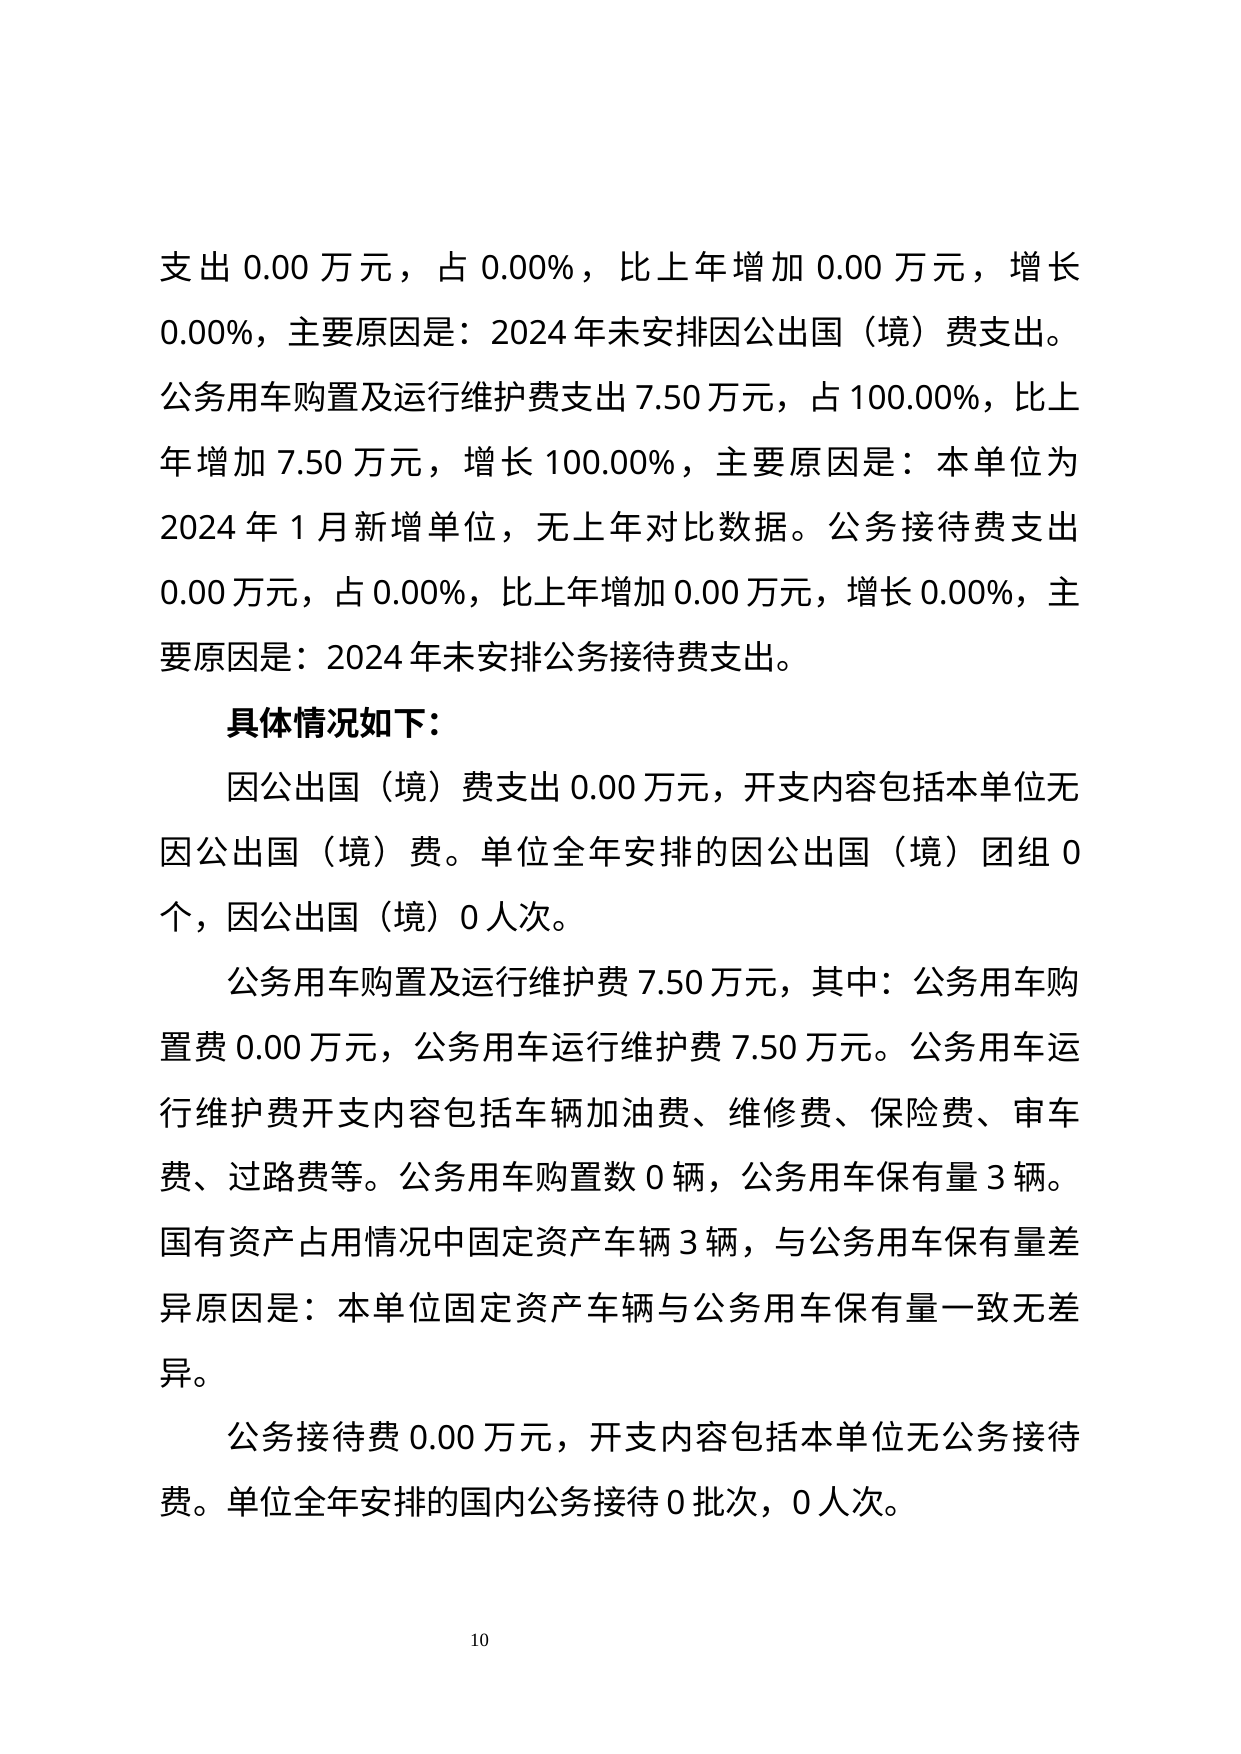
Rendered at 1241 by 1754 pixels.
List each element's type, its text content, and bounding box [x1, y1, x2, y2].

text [159, 233, 1081, 688]
text 因公出国（境）费支出0.00万元，开支内容包括本单位无因公出国（境）费。单位全年安排的因公出国（境）团组0个，因公出国（境）0人次。 [159, 753, 1081, 948]
text 公务用车购置及运行维护费7.50万元，其中：公务用车购置费0.00万元，公务用车运行维护费7.50万元。公务用车运行维护费开支内容包括车辆加油费、维修费、保险费、审车费、过路费等。公务用车购置数0辆，公务用车保有量3辆。国有资产占用情况中固定资产车辆3辆，与公务用车保有量差异原因是：本单位固定资产车辆与公务用车保有量一致无差异。 [159, 948, 1081, 1403]
text 公务接待费0.00万元，开支内容包括本单位无公务接待费。单位全年安排的国内公务接待0批次，0人次。 [159, 1403, 1081, 1533]
text 具体情况如下： [159, 688, 1081, 753]
